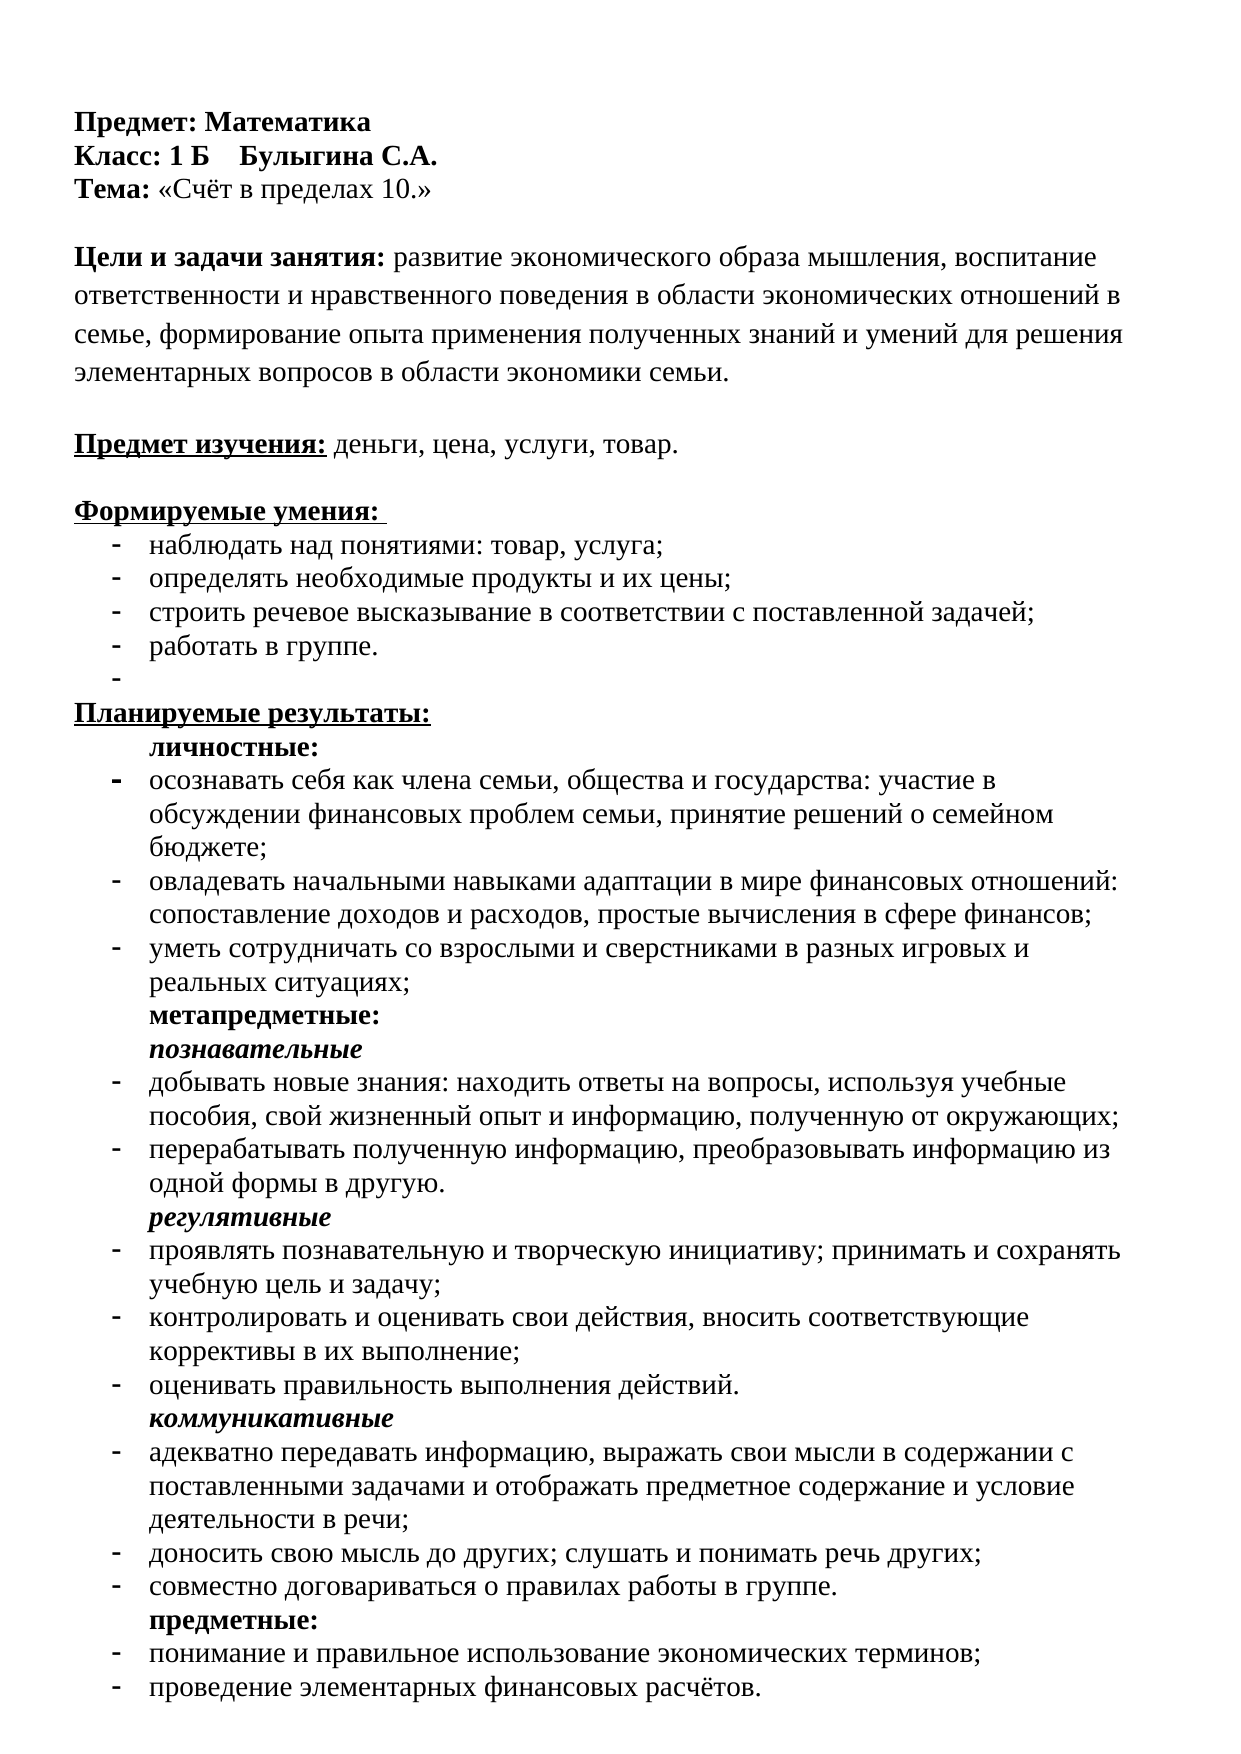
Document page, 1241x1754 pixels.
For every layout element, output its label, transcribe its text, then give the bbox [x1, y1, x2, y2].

list осознавать себя как члена семьи, общества и государства: участие в обсуждении финансовых проблем семьи, принятие решений о семейном бюджете; [111, 762, 1137, 863]
text предметные: [149, 1602, 1137, 1636]
list контролировать и оценивать свои действия, вносить соответствующие коррективы в их выполнение; [111, 1299, 1137, 1367]
list перерабатывать полученную информацию, преобразовывать информацию из одной формы в другую. [111, 1132, 1137, 1199]
text регулятивные [149, 1199, 1137, 1232]
list доносить свою мысль до других; слушать и понимать речь других; [111, 1535, 1137, 1568]
text Предмет: Математика [74, 104, 1137, 138]
list проведение элементарных финансовых расчётов. [111, 1669, 1137, 1703]
text Планируемые результаты: [74, 695, 1137, 729]
list уметь сотрудничать со взрослыми и сверстниками в разных игровых и реальных ситуациях; [111, 930, 1137, 997]
text Формируемые умения: [74, 493, 1137, 527]
text Тема: «Счёт в пределах 10.» [74, 172, 1137, 205]
list определять необходимые продукты и их цены; [111, 561, 1137, 594]
list оценивать правильность выполнения действий. [111, 1367, 1137, 1400]
text личностные: [149, 729, 1137, 762]
list адекватно передавать информацию, выражать свои мысли в содержании с поставленными задачами и отображать предметное содержание и условие деятельности в речи; [111, 1434, 1137, 1535]
list работать в группе. [111, 628, 1137, 662]
list добывать новые знания: находить ответы на вопросы, используя учебные пособия, свой жизненный опыт и информацию, полученную от окружающих; [111, 1064, 1137, 1132]
text Предмет изучения: деньги, цена, услуги, товар. [74, 426, 1137, 460]
list овладевать начальными навыками адаптации в мире финансовых отношений: сопоставление доходов и расходов, простые вычисления в сфере финансов; [111, 863, 1137, 930]
text Класс: 1 Б Булыгина С.А. [74, 138, 1137, 172]
text метапредметные: [149, 997, 1137, 1031]
list понимание и правильное использование экономических терминов; [111, 1636, 1137, 1669]
text коммуникативные [149, 1400, 1137, 1434]
list совместно договариваться о правилах работы в группе. [111, 1568, 1137, 1602]
list проявлять познавательную и творческую инициативу; принимать и сохранять учебную цель и задачу; [111, 1232, 1137, 1299]
list строить речевое высказывание в соответствии с поставленной задачей; [111, 594, 1137, 628]
list наблюдать над понятиями: товар, услуга; [111, 527, 1137, 561]
text Цели и задачи занятия: развитие экономического образа мышления, воспитание ответственности и нравственного поведения в области экономических отношений в семье, формирование опыта применения полученных знаний и умений для решения элементарных вопросов в области экономики семьи. [74, 239, 1137, 388]
text познавательные [149, 1031, 1137, 1064]
